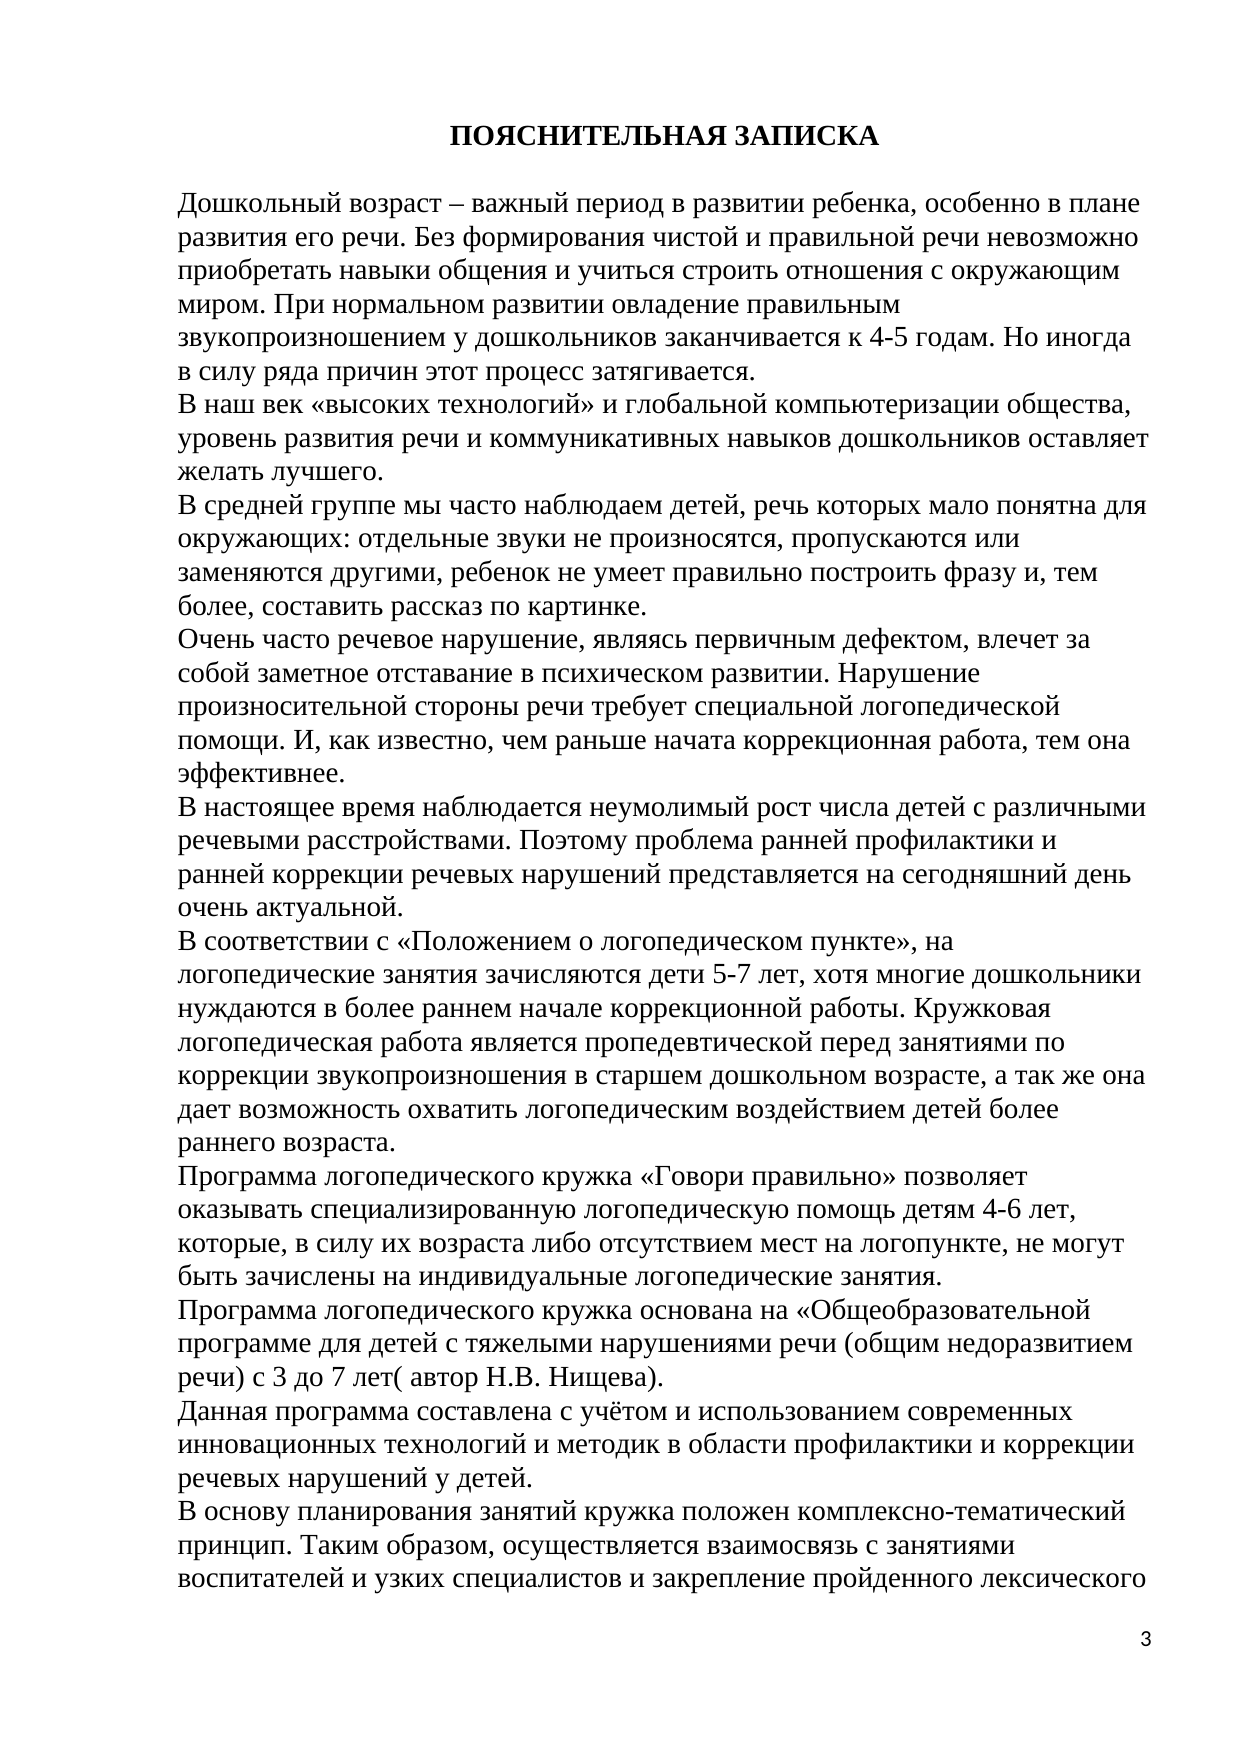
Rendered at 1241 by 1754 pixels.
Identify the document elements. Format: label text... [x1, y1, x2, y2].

text ПОЯСНИТЕЛЬНАЯ ЗАПИСКА [177, 118, 1152, 152]
text В средней группе мы часто наблюдаем детей, речь которых мало понятна для окружающих: отдельные звуки не произносятся, пропускаются или заменяются другими, ребенок не умеет правильно построить фразу и, тем более, составить рассказ по картинке. [177, 487, 1152, 621]
text Очень часто речевое нарушение, являясь первичным дефектом, влечет за собой заметное отставание в психическом развитии. Нарушение произносительной стороны речи требует специальной логопедической помощи. И, как известно, чем раньше начата коррекционная работа, тем она эффективнее. [177, 621, 1152, 789]
text Программа логопедического кружка «Говори правильно» позволяет оказывать специализированную логопедическую помощь детям 4-6 лет, которые, в силу их возраста либо отсутствием мест на логопункте, не могут быть зачислены на индивидуальные логопедические занятия. [177, 1158, 1152, 1292]
text Данная программа составлена с учётом и использованием современных инновационных технологий и методик в области профилактики и коррекции речевых нарушений у детей. [177, 1393, 1152, 1493]
text Программа логопедического кружка основана на «Общеобразовательной программе для детей с тяжелыми нарушениями речи (общим недоразвитием речи) с 3 до 7 лет( автор Н.В. Нищева). [177, 1292, 1152, 1393]
text В наш век «высоких технологий» и глобальной компьютеризации общества, уровень развития речи и коммуникативных навыков дошкольников оставляет желать лучшего. [177, 386, 1152, 487]
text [177, 1493, 1152, 1594]
text Дошкольный возраст – важный период в развитии ребенка, особенно в плане развития его речи. Без формирования чистой и правильной речи невозможно приобретать навыки общения и учиться строить отношения с окружающим миром. При нормальном развитии овладение правильным звукопроизношением у дошкольников заканчивается к 4-5 годам. Но иногда в силу ряда причин этот процесс затягивается. [177, 185, 1152, 386]
text В настоящее время наблюдается неумолимый рост числа детей с различными речевыми расстройствами. Поэтому проблема ранней профилактики и ранней коррекции речевых нарушений представляется на сегодняшний день очень актуальной. [177, 789, 1152, 923]
text В соответствии с «Положением о логопедическом пункте», на логопедические занятия зачисляются дети 5-7 лет, хотя многие дошкольники нуждаются в более раннем начале коррекционной работы. Кружковая логопедическая работа является пропедевтической перед занятиями по коррекции звукопроизношения в старшем дошкольном возрасте, а так же она дает возможность охватить логопедическим воздействием детей более раннего возраста. [177, 923, 1152, 1158]
